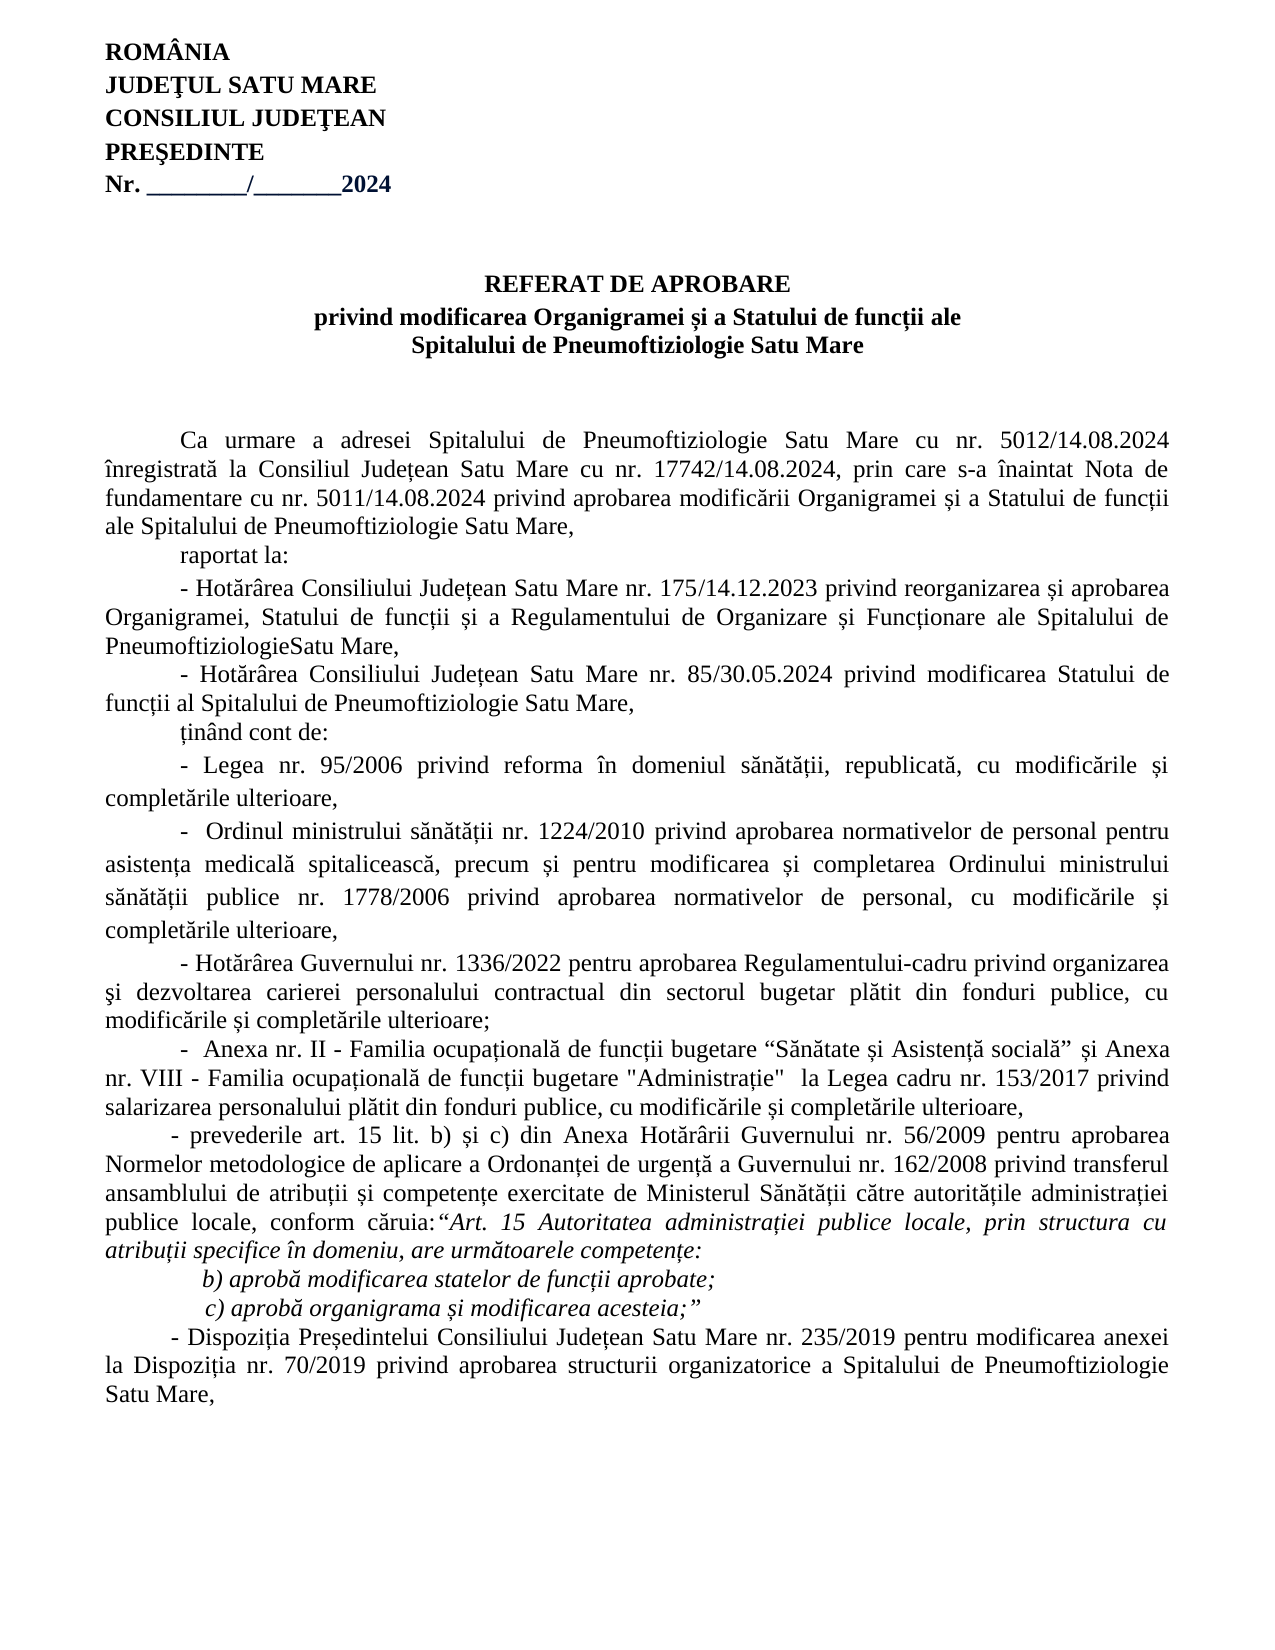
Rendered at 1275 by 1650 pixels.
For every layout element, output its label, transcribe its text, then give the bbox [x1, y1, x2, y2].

text c) aprobă organigrama și modificarea acesteia;” [105, 1293, 1170, 1322]
text - Hotărârea Consiliului Județean Satu Mare nr. 175/14.12.2023 privind reorganizarea și aprobarea Organigramei, Statului de funcții și a Regulamentului de Organizare și Funcționare ale Spitalului de PneumoftiziologieSatu Mare, [105, 573, 1170, 659]
text - Anexa nr. II - Familia ocupațională de funcții bugetare “Sănătate și Asistență socială” și Anexa nr. VIII - Familia ocupațională de funcții bugetare "Administrație" la Legea cadru nr. 153/2017 privind salarizarea personalului plătit din fonduri publice, cu modificările și completările ulterioare, [105, 1034, 1170, 1121]
text - Legea nr. 95/2006 privind reforma în domeniul sănătății, republicată, cu modificările și completările ulterioare, [105, 750, 1170, 812]
text Spitalului de Pneumoftiziologie Satu Mare [105, 330, 1170, 359]
text - Hotărârea Guvernului nr. 1336/2022 pentru aprobarea Regulamentului-cadru privind organizarea şi dezvoltarea carierei personalului contractual din sectorul bugetar plătit din fonduri publice, cu modificările și completările ulterioare; [105, 948, 1170, 1034]
text - prevederile art. 15 lit. b) și c) din Anexa Hotărârii Guvernului nr. 56/2009 pentru aprobarea Normelor metodologice de aplicare a Ordonanței de urgență a Guvernului nr. 162/2008 privind transferul ansamblului de atribuții și competențe exercitate de Ministerul Sănătății către autoritățile administrației publice locale, conform căruia:“Art. 15 Autoritatea administrației publice locale, prin structura cu atribuții specifice în domeniu, are următoarele competențe: [105, 1121, 1170, 1264]
text REFERAT DE APROBARE [105, 269, 1170, 297]
text CONSILIUL JUDEŢEAN [105, 103, 1170, 132]
text - Hotărârea Consiliului Județean Satu Mare nr. 85/30.05.2024 privind modificarea Statului de funcții al Spitalului de Pneumoftiziologie Satu Mare, [105, 659, 1170, 717]
text b) aprobă modificarea statelor de funcții aprobate; [105, 1264, 1170, 1293]
text ținând cont de: [105, 717, 1170, 746]
text JUDEŢUL SATU MARE [105, 71, 1170, 99]
text Ca urmare a adresei Spitalului de Pneumoftiziologie Satu Mare cu nr. 5012/14.08.2024 înregistrată la Consiliul Județean Satu Mare cu nr. 17742/14.08.2024, prin care s-a înaintat Nota de fundamentare cu nr. 5011/14.08.2024 privind aprobarea modificării Organigramei și a Statului de funcții ale Spitalului de Pneumoftiziologie Satu Mare, [105, 425, 1170, 540]
text privind modificarea Organigramei și a Statului de funcții ale [105, 302, 1170, 330]
text raportat la: [105, 540, 1170, 569]
text PREŞEDINTE [105, 137, 1170, 165]
text - Ordinul ministrului sănătății nr. 1224/2010 privind aprobarea normativelor de personal pentru asistența medicală spitalicească, precum și pentru modificarea și completarea Ordinului ministrului sănătății publice nr. 1778/2006 privind aprobarea normativelor de personal, cu modificările și completările ulterioare, [105, 816, 1170, 944]
text Nr. ________/_______2024 [105, 169, 1170, 198]
text - Dispoziția Președintelui Consiliului Județean Satu Mare nr. 235/2019 pentru modificarea anexei la Dispoziția nr. 70/2019 privind aprobarea structurii organizatorice a Spitalului de Pneumoftiziologie Satu Mare, [105, 1322, 1170, 1408]
text ROMÂNIA [105, 37, 1170, 66]
